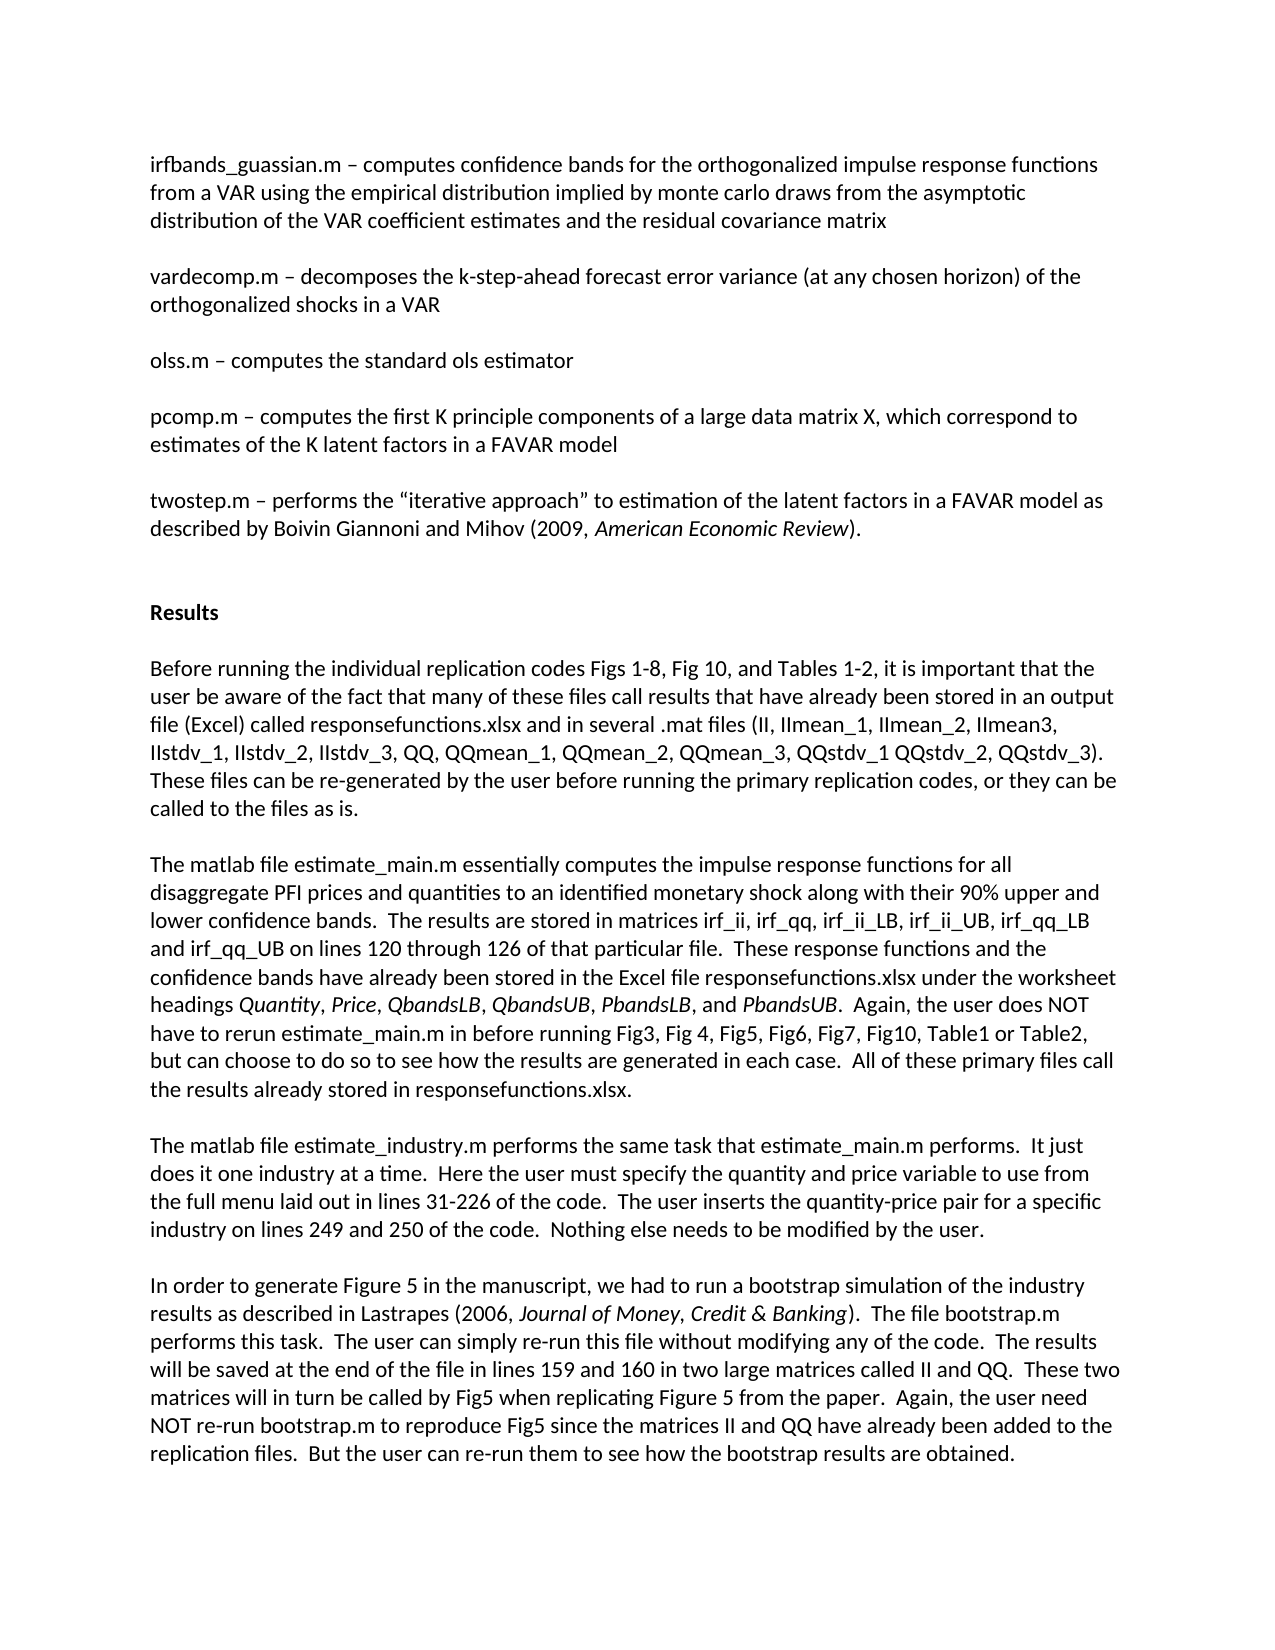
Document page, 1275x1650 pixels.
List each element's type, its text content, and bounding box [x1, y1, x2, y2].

text The matlab file estimate_industry.m performs the same task that estimate_main.m performs. It just does it one industry at a time. Here the user must specify the quantity and price variable to use from the full menu laid out in lines 31-226 of the code. The user inserts the quantity-price pair for a specific industry on lines 249 and 250 of the code. Nothing else needs to be modified by the user. [150, 1131, 1125, 1243]
text Results [150, 598, 1125, 626]
text olss.m – computes the standard ols estimator [150, 346, 1125, 374]
text The matlab file estimate_main.m essentially computes the impulse response functions for all disaggregate PFI prices and quantities to an identified monetary shock along with their 90% upper and lower confidence bands. The results are stored in matrices irf_ii, irf_qq, irf_ii_LB, irf_ii_UB, irf_qq_LB and irf_qq_UB on lines 120 through 126 of that particular file. These response functions and the confidence bands have already been stored in the Excel file responsefunctions.xlsx under the worksheet headings Quantity, Price, QbandsLB, QbandsUB, PbandsLB, and PbandsUB. Again, the user does NOT have to rerun estimate_main.m in before running Fig3, Fig 4, Fig5, Fig6, Fig7, Fig10, Table1 or Table2, but can choose to do so to see how the results are generated in each case. All of these primary files call the results already stored in responsefunctions.xlsx. [150, 851, 1125, 1103]
text Before running the individual replication codes Figs 1-8, Fig 10, and Tables 1-2, it is important that the user be aware of the fact that many of these files call results that have already been stored in an output file (Excel) called responsefunctions.xlsx and in several .mat files (II, IImean_1, IImean_2, IImean3, IIstdv_1, IIstdv_2, IIstdv_3, QQ, QQmean_1, QQmean_2, QQmean_3, QQstdv_1 QQstdv_2, QQstdv_3). These files can be re-generated by the user before running the primary replication codes, or they can be called to the files as is. [150, 654, 1125, 822]
text In order to generate Figure 5 in the manuscript, we had to run a bootstrap simulation of the industry results as described in Lastrapes (2006, Journal of Money, Credit & Banking). The file bootstrap.m performs this task. The user can simply re-run this file without modifying any of the code. The results will be saved at the end of the file in lines 159 and 160 in two large matrices called II and QQ. These two matrices will in turn be called by Fig5 when replicating Figure 5 from the paper. Again, the user need NOT re-run bootstrap.m to reproduce Fig5 since the matrices II and QQ have already been added to the replication files. But the user can re-run them to see how the bootstrap results are obtained. [150, 1271, 1125, 1467]
text twostep.m – performs the “iterative approach” to estimation of the latent factors in a FAVAR model as described by Boivin Giannoni and Mihov (2009, American Economic Review). [150, 486, 1125, 542]
text irfbands_guassian.m – computes confidence bands for the orthogonalized impulse response functions from a VAR using the empirical distribution implied by monte carlo draws from the asymptotic distribution of the VAR coefficient estimates and the residual covariance matrix [150, 150, 1125, 234]
text pcomp.m – computes the first K principle components of a large data matrix X, which correspond to estimates of the K latent factors in a FAVAR model [150, 402, 1125, 458]
text vardecomp.m – decomposes the k-step-ahead forecast error variance (at any chosen horizon) of the orthogonalized shocks in a VAR [150, 262, 1125, 318]
